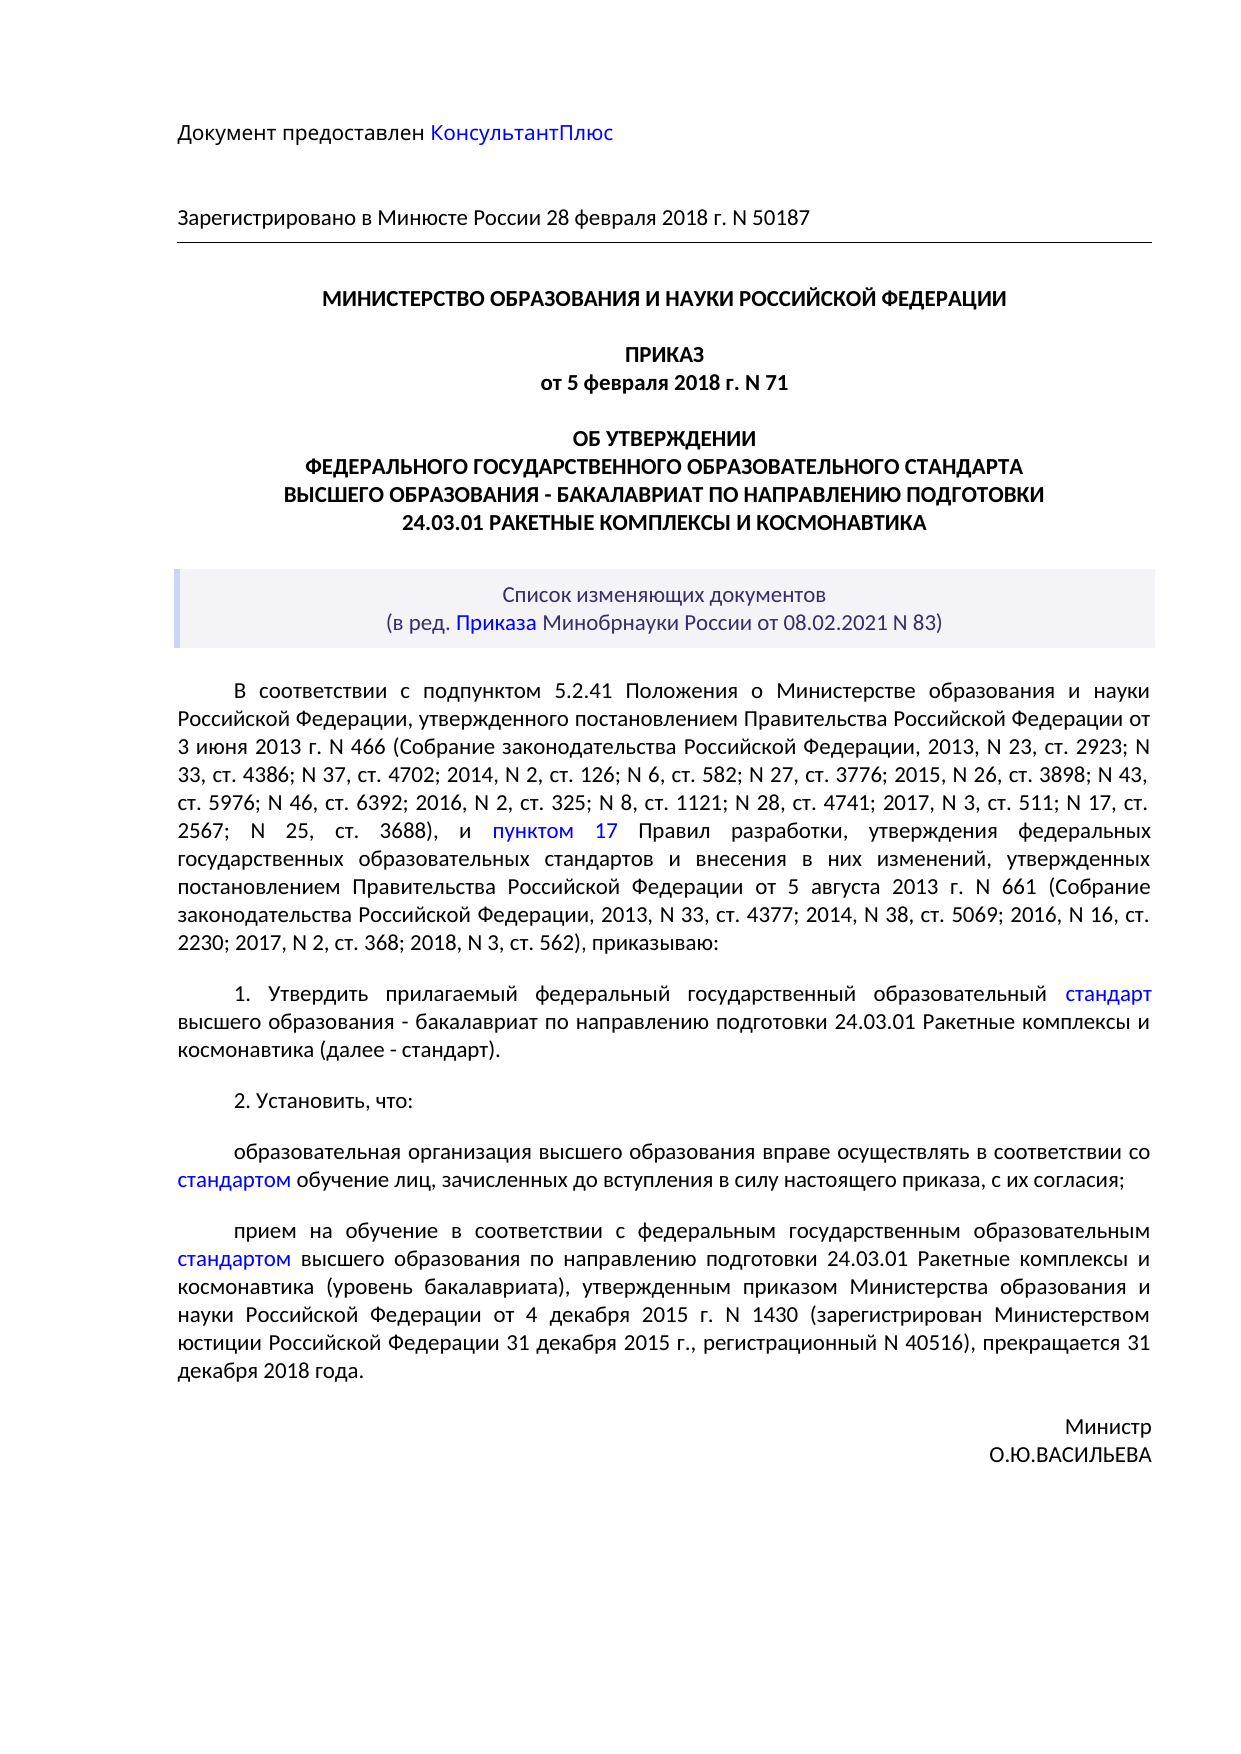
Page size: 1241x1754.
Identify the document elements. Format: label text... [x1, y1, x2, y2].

text Зарегистрировано в Минюсте России 28 февраля 2018 г. N 50187 [177, 203, 1152, 231]
table_header Список изменяющих документов (в ред. Приказа Минобрнауки России от 08.02.2021 N 83) [180, 569, 1149, 648]
text 2. Установить, что: [177, 1086, 1152, 1114]
title ПРИКАЗ [177, 340, 1152, 368]
text В соответствии с подпунктом 5.2.41 Положения о Министерстве образования и науки Российской Федерации, утвержденного постановлением Правительства Российской Федерации от 3 июня 2013 г. N 466 (Собрание законодательства Российской Федерации, 2013, N 23, ст. 2923; N 33, ст. 4386; N 37, ст. 4702; 2014, N 2, ст. 126; N 6, ст. 582; N 27, ст. 3776; 2015, N 26, ст. 3898; N 43, ст. 5976; N 46, ст. 6392; 2016, N 2, ст. 325; N 8, ст. 1121; N 28, ст. 4741; 2017, N 3, ст. 511; N 17, ст. 2567; N 25, ст. 3688), и пунктом 17 Правил разработки, утверждения федеральных государственных образовательных стандартов и внесения в них изменений, утвержденных постановлением Правительства Российской Федерации от 5 августа 2013 г. N 661 (Собрание законодательства Российской Федерации, 2013, N 33, ст. 4377; 2014, N 38, ст. 5069; 2016, N 16, ст. 2230; 2017, N 2, ст. 368; 2018, N 3, ст. 562), приказываю: [177, 676, 1152, 956]
text Министр [177, 1412, 1152, 1440]
title от 5 февраля 2018 г. N 71 [177, 368, 1152, 396]
title Документ предоставлен КонсультантПлюс [177, 118, 1152, 175]
text образовательная организация высшего образования вправе осуществлять в соответствии со стандартом обучение лиц, зачисленных до вступления в силу настоящего приказа, с их согласия; [177, 1137, 1152, 1193]
title МИНИСТЕРСТВО ОБРАЗОВАНИЯ И НАУКИ РОССИЙСКОЙ ФЕДЕРАЦИИ [177, 284, 1152, 312]
text 1. Утвердить прилагаемый федеральный государственный образовательный стандарт высшего образования - бакалавриат по направлению подготовки 24.03.01 Ракетные комплексы и космонавтика (далее - стандарт). [177, 979, 1152, 1063]
title ВЫСШЕГО ОБРАЗОВАНИЯ - БАКАЛАВРИАТ ПО НАПРАВЛЕНИЮ ПОДГОТОВКИ [177, 480, 1152, 508]
text прием на обучение в соответствии с федеральным государственным образовательным стандартом высшего образования по направлению подготовки 24.03.01 Ракетные комплексы и космонавтика (уровень бакалавриата), утвержденным приказом Министерства образования и науки Российской Федерации от 4 декабря 2015 г. N 1430 (зарегистрирован Министерством юстиции Российской Федерации 31 декабря 2015 г., регистрационный N 40516), прекращается 31 декабря 2018 года. [177, 1216, 1152, 1384]
title 24.03.01 РАКЕТНЫЕ КОМПЛЕКСЫ И КОСМОНАВТИКА [177, 508, 1152, 536]
title ФЕДЕРАЛЬНОГО ГОСУДАРСТВЕННОГО ОБРАЗОВАТЕЛЬНОГО СТАНДАРТА [177, 452, 1152, 480]
text О.Ю.ВАСИЛЬЕВА [177, 1440, 1152, 1468]
title ОБ УТВЕРЖДЕНИИ [177, 424, 1152, 452]
